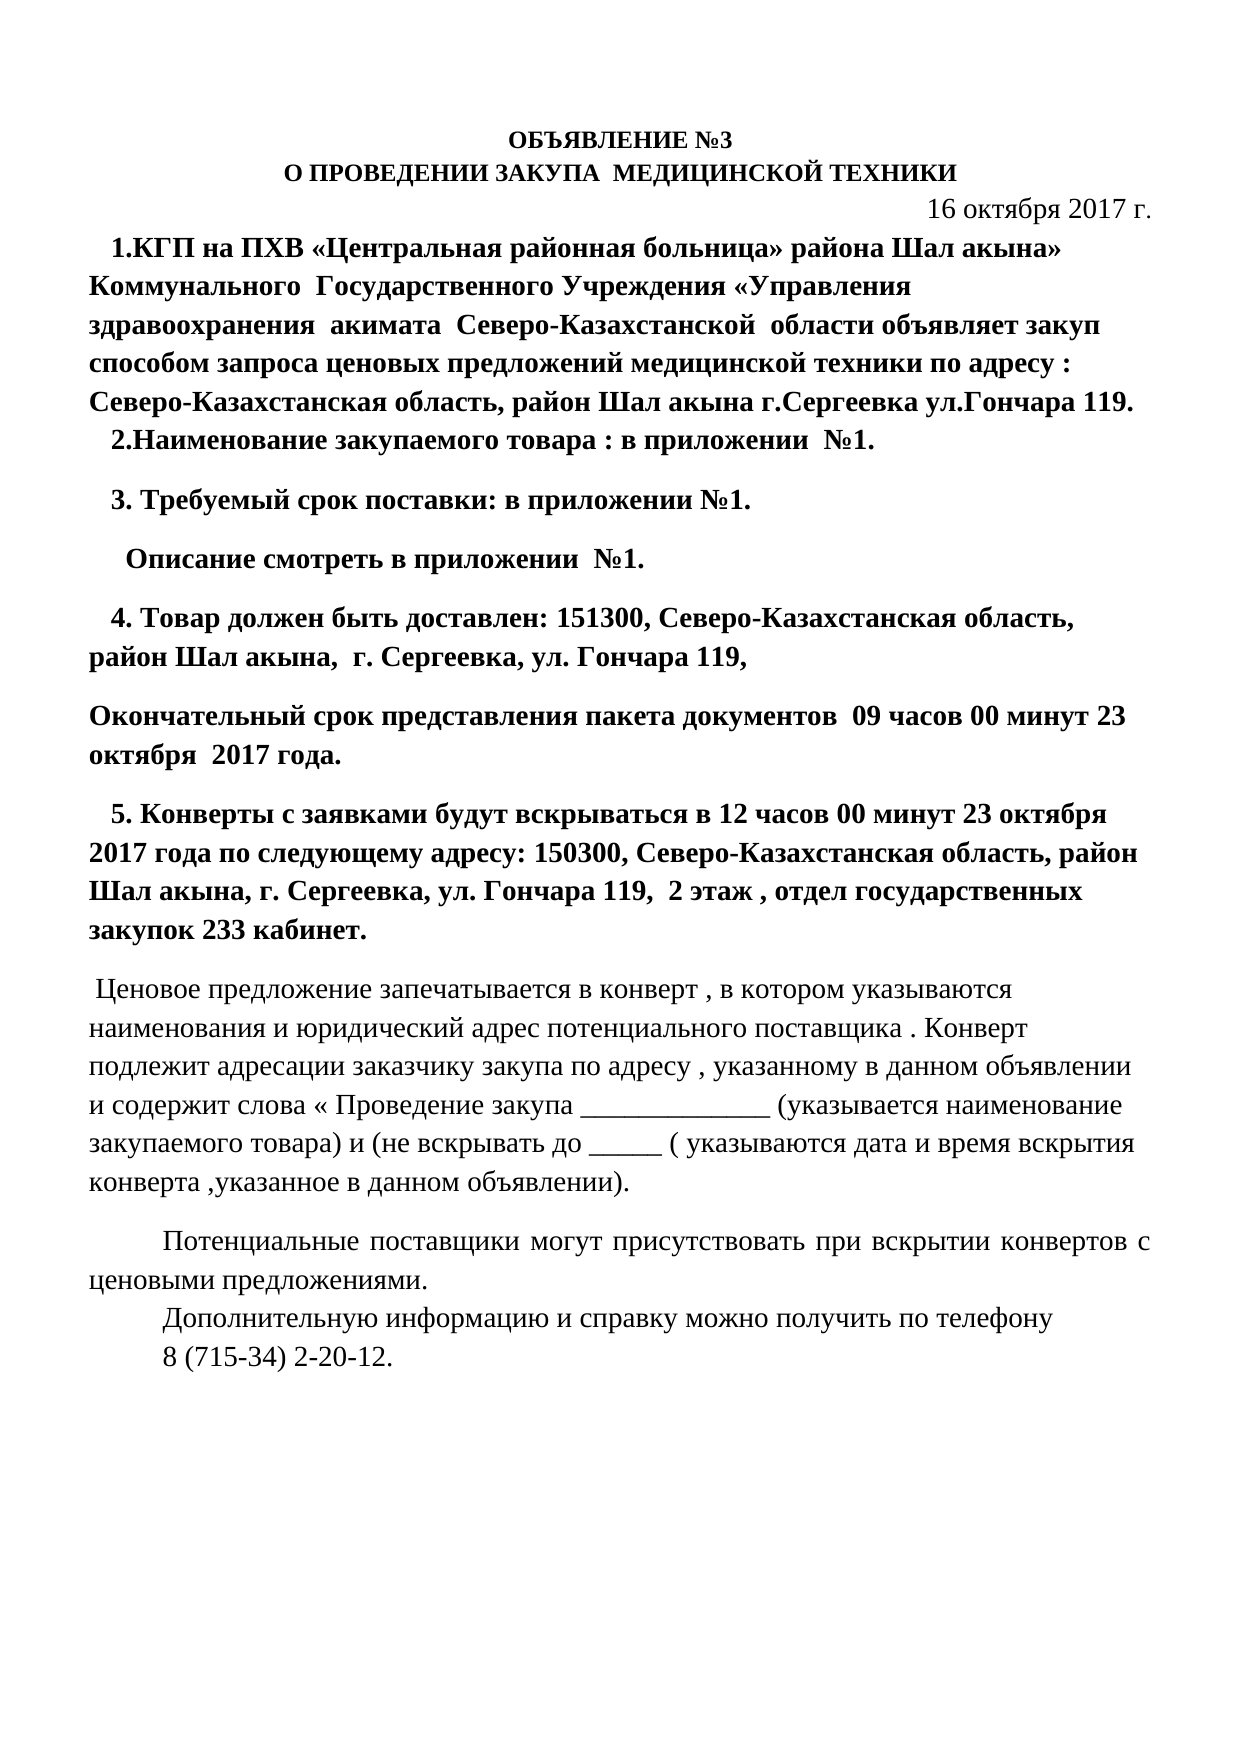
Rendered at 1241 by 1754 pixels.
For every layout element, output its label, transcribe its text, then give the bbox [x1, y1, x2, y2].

text Ценовое предложение запечатывается в конверт , в котором указываются наименования и юридический адрес потенциального поставщика . Конверт подлежит адресации заказчику закупа по адресу , указанному в данном объявлении и содержит слова « Проведение закупа _____________ (указывается наименование закупаемого товара) и (не вскрывать до _____ ( указываются дата и время вскрытия конверта ,указанное в данном объявлении). [89, 971, 1152, 1198]
text Описание смотреть в приложении №1. [89, 541, 1152, 575]
text 3. Требуемый срок поставки: в приложении №1. [89, 482, 1152, 515]
text 5. Конверты с заявками будут вскрываться в 12 часов 00 минут 23 октября 2017 года по следующему адресу: 150300, Северо-Казахстанская область, район Шал акына, г. Сергеевка, ул. Гончара 119, 2 этаж , отдел государственных закупок 233 кабинет. [89, 796, 1152, 946]
text О ПРОВЕДЕНИИ ЗАКУПА МЕДИЦИНСКОЙ ТЕХНИКИ [89, 158, 1152, 187]
text Окончательный срок представления пакета документов 09 часов 00 минут 23 октября 2017 года. [89, 698, 1152, 771]
text 1.КГП на ПХВ «Центральная районная больница» района Шал акына» Коммунального Государственного Учреждения «Управления здравоохранения акимата Северо-Казахстанской области объявляет закуп способом запроса ценовых предложений медицинской техники по адресу : Северо-Казахстанская область, район Шал акына г.Сергеевка ул.Гончара 119. [89, 230, 1152, 417]
text 8 (715-34) 2-20-12. [89, 1339, 1152, 1373]
text 2.Наименование закупаемого товара : в приложении №1. [89, 422, 1152, 456]
text ОБЪЯВЛЕНИЕ №3 [89, 125, 1152, 154]
text 16 октября 2017 г. [89, 191, 1152, 225]
text Потенциальные поставщики могут присутствовать при вскрытии конвертов с ценовыми предложениями. [89, 1223, 1152, 1296]
text Дополнительную информацию и справку можно получить по телефону [89, 1301, 1152, 1334]
text 4. Товар должен быть доставлен: 151300, Северо-Казахстанская область, район Шал акына, г. Сергеевка, ул. Гончара 119, [89, 601, 1152, 673]
